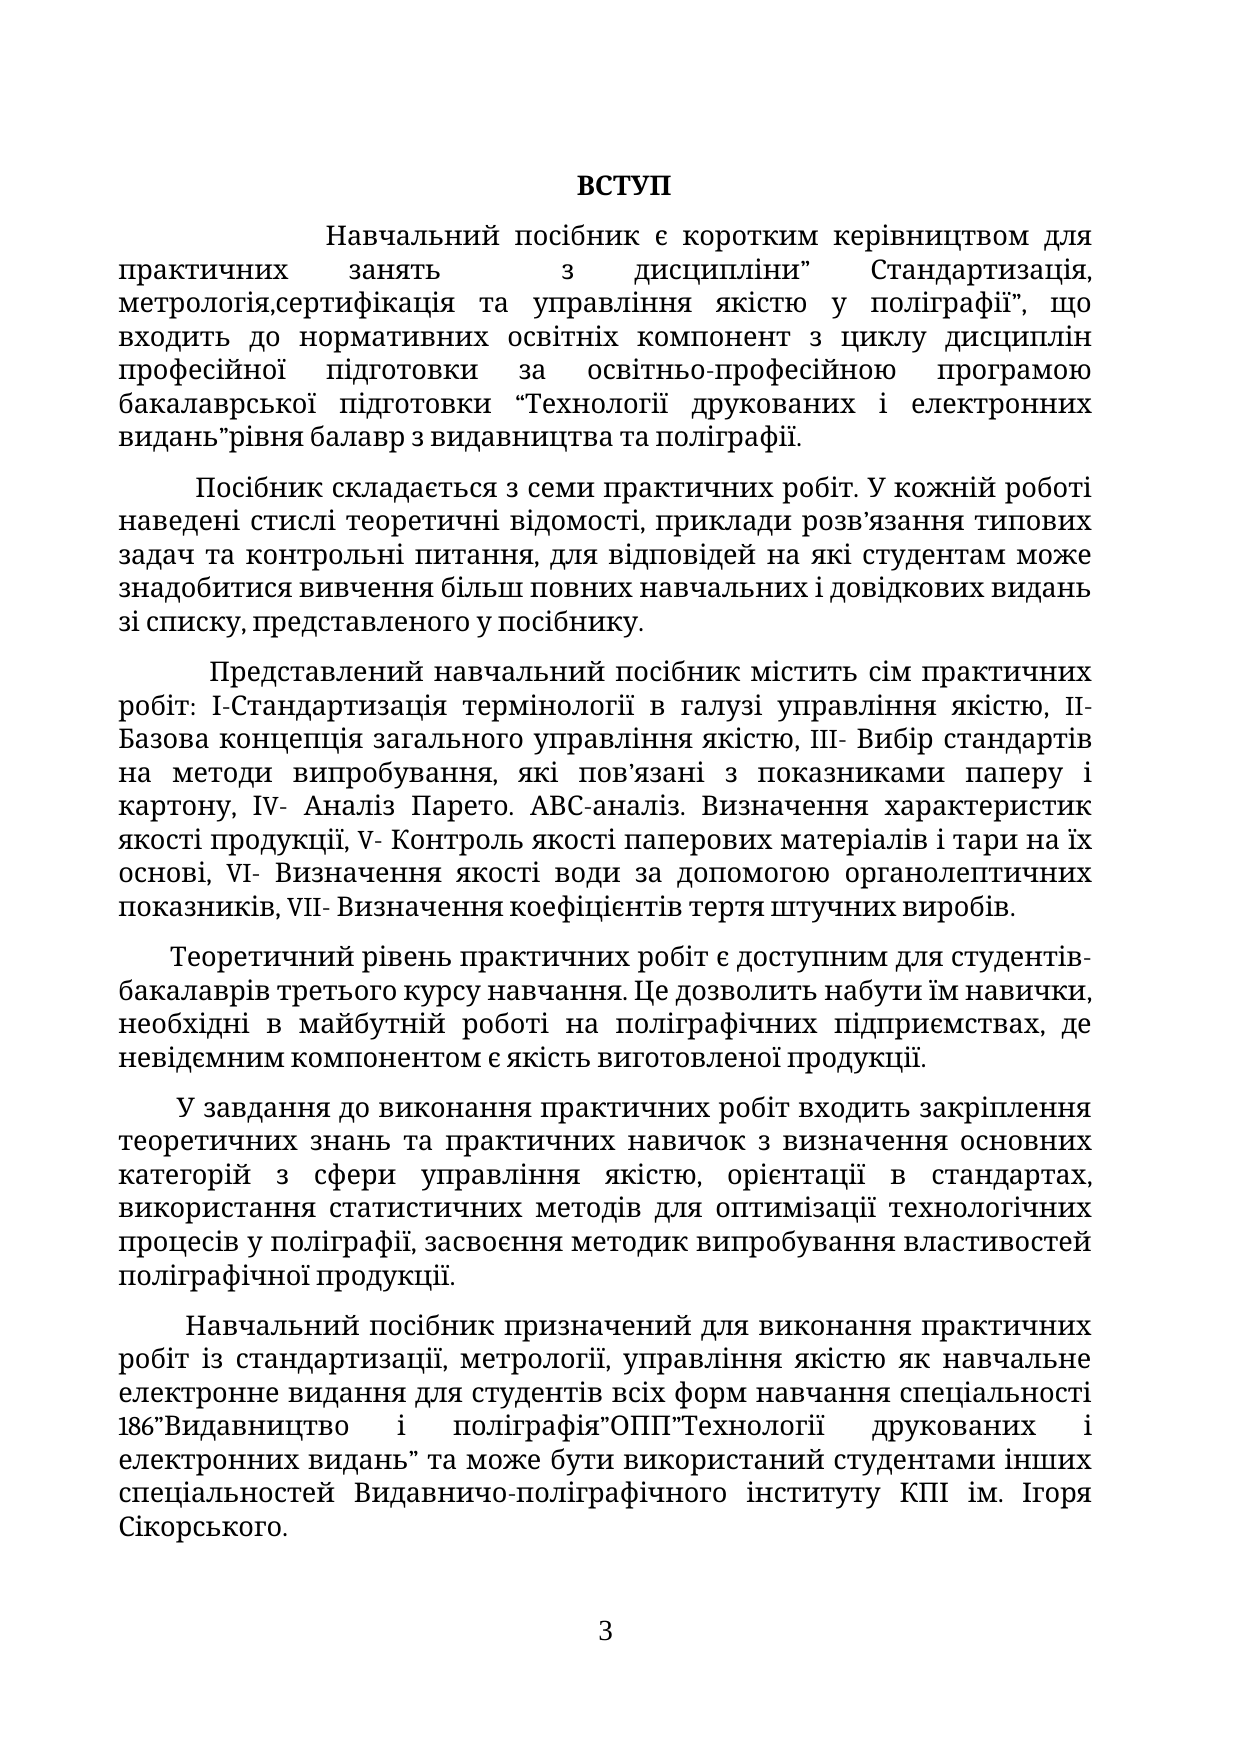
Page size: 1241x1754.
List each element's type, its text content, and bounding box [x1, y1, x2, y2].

text Представлений навчальний посібник містить сім практичних робіт: І-Стандартизація термінології в галузі управління якістю, II-Базова концепція загального управління якістю, III- Вибір стандартів на методи випробування, які пов’язані з показниками паперу і картону, ІV- Аналіз Парето. АВС-аналіз. Визначення характеристик якості продукції, V- Контроль якості паперових матеріалів і тари на їх основі, VI- Визначення якості води за допомогою органолептичних показників, VII- Визначення коефіцієнтів тертя штучних виробів. [118, 657, 1092, 923]
text Теоретичний рівень практичних робіт є доступним для студентів-бакалаврів третього курсу навчання. Це дозволить набути їм навички, необхідні в майбутній роботі на поліграфічних підприємствах, де невідємним компонентом є якість виготовленої продукції. [118, 942, 1092, 1074]
text Посібник складається з семи практичних робіт. У кожній роботі наведені стислі теоретичні відомості, приклади розв’язання типових задач та контрольні питання, для відповідей на які студентам може знадобитися вивчення більш повних навчальних і довідкових видань зі списку, представленого у посібнику. [118, 473, 1092, 638]
text У завдання до виконання практичних робіт входить закріплення теоретичних знань та практичних навичок з визначення основних категорій з сфери управління якістю, орієнтації в стандартах, використання статистичних методів для оптимізації технологічних процесів у поліграфії, засвоєння методик випробування властивостей поліграфічної продукції. [118, 1093, 1092, 1292]
text Навчальний посібник є коротким керівництвом для практичних занять з дисципліни” Стандартизація, метрологія,сертифікація та управління якістю у поліграфії”, що входить до нормативних освітніх компонент з циклу дисциплін професійної підготовки за освітньо-професійною програмою бакалаврської підготовки “Технології друкованих і електронних видань”рівня балавр з видавництва та поліграфії. [118, 221, 1092, 453]
text ВСТУП [118, 171, 1092, 202]
text Навчальний посібник призначений для виконання практичних робіт із стандартизації, метрології, управління якістю як навчальне електронне видання для студентів всіх форм навчання спеціальності 186”Видавництво і поліграфія”ОПП”Технології друкованих і електронних видань” та може бути використаний студентами інших спеціальностей Видавничо-поліграфічного інституту КПІ ім. Ігоря Сікорського. [118, 1311, 1092, 1543]
